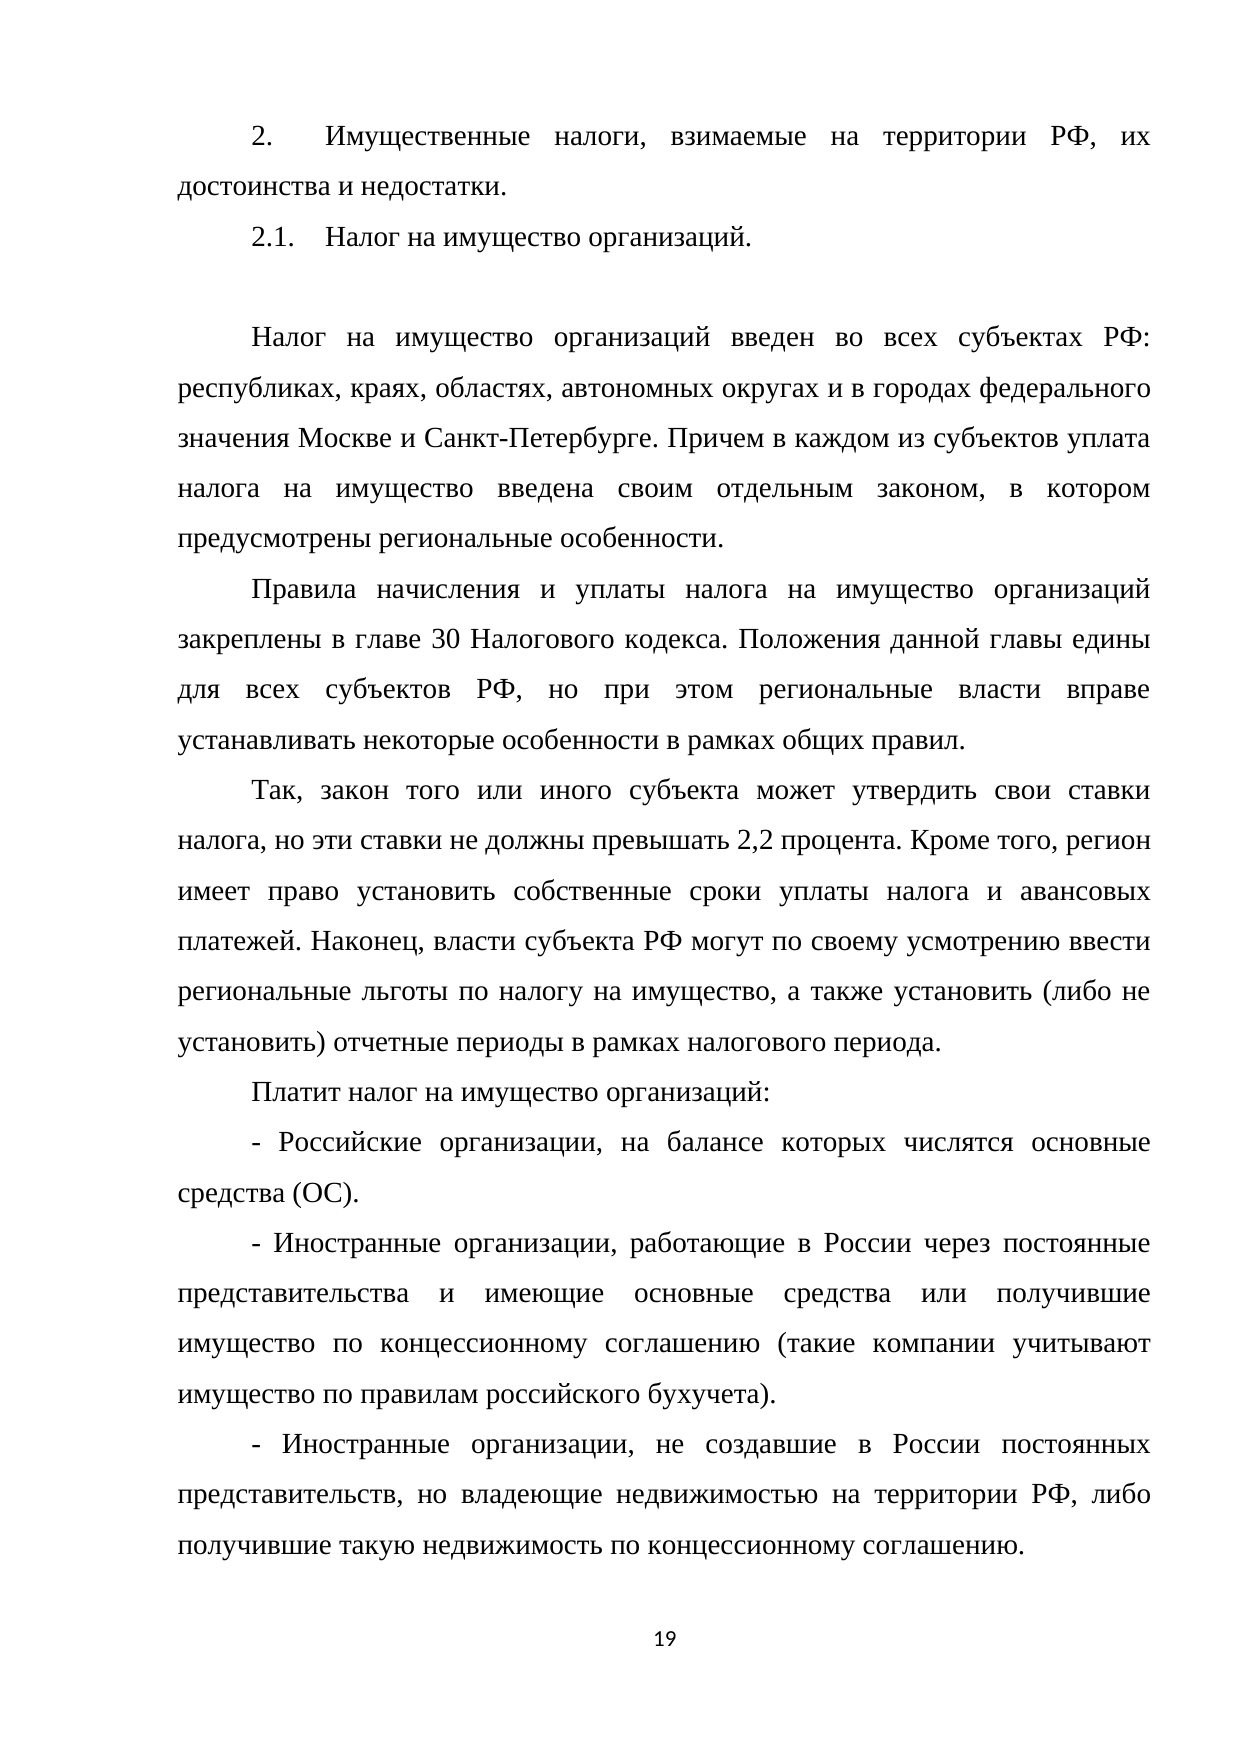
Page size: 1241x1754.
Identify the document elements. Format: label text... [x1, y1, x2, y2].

text Налог на имущество организаций введен во всех субъектах РФ: республиках, краях, областях, автономных округах и в городах федерального значения Москве и Санкт-Петербурге. Причем в каждом из субъектов уплата налога на имущество введена своим отдельным законом, в котором предусмотрены региональные особенности. [177, 319, 1152, 554]
list Налог на имущество организаций. [177, 219, 1152, 252]
text Правила начисления и уплаты налога на имущество организаций закреплены в главе 30 Налогового кодекса. Положения данной главы едины для всех субъектов РФ, но при этом региональные власти вправе устанавливать некоторые особенности в рамках общих правил. [177, 571, 1152, 755]
text - Иностранные организации, работающие в России через постоянные представительства и имеющие основные средства или получившие имущество по концессионному соглашению (такие компании учитывают имущество по правилам российского бухучета). [177, 1225, 1152, 1409]
list Имущественные налоги, взимаемые на территории РФ, их достоинства и недостатки. [177, 118, 1152, 202]
text Платит налог на имущество организаций: [177, 1074, 1152, 1108]
text Так, закон того или иного субъекта может утвердить свои ставки налога, но эти ставки не должны превышать 2,2 процента. Кроме того, регион имеет право установить собственные сроки уплаты налога и авансовых платежей. Наконец, власти субъекта РФ могут по своему усмотрению ввести региональные льготы по налогу на имущество, а также установить (либо не установить) отчетные периоды в рамках налогового периода. [177, 772, 1152, 1057]
text - Иностранные организации, не создавшие в России постоянных представительств, но владеющие недвижимостью на территории РФ, либо получившие такую недвижимость по концессионному соглашению. [177, 1426, 1152, 1560]
text - Российские организации, на балансе которых числятся основные средства (ОС). [177, 1124, 1152, 1208]
